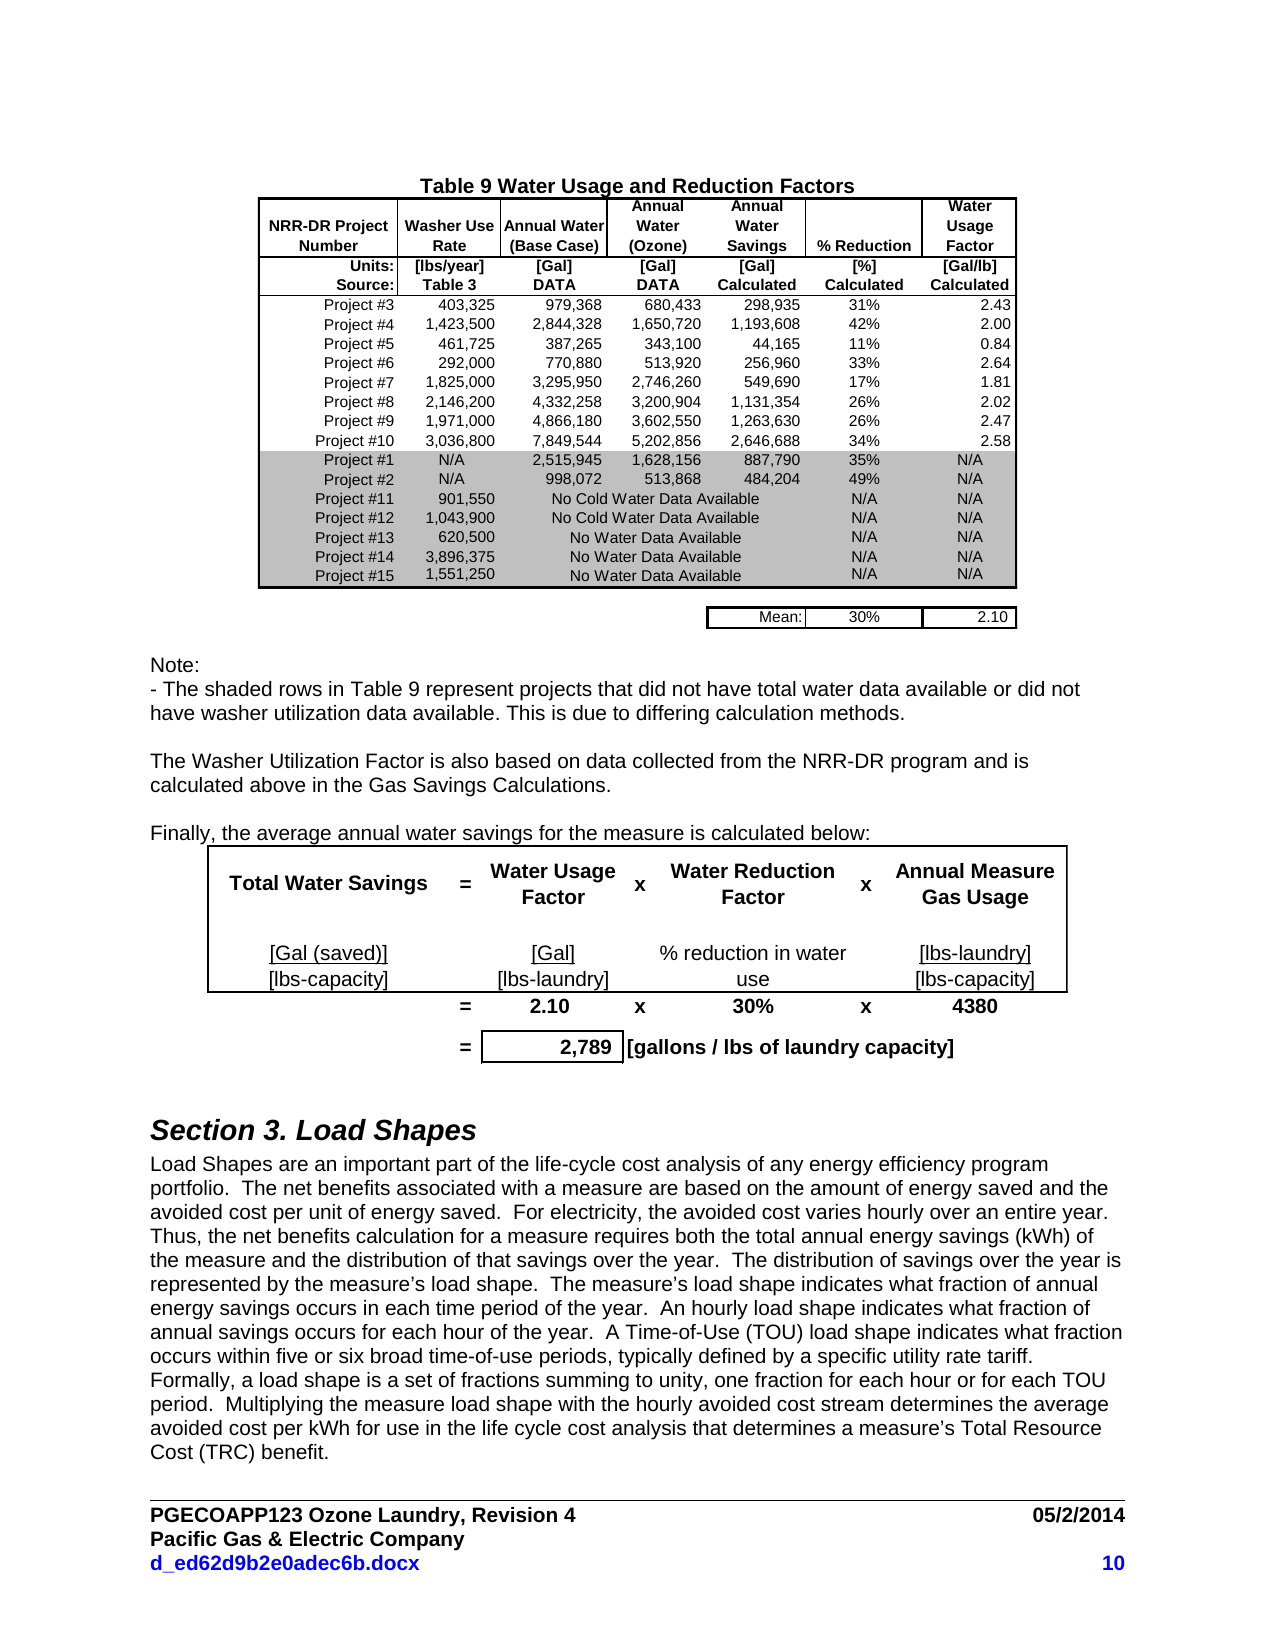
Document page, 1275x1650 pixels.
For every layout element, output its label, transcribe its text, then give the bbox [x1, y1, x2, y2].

text The Washer Utilization Factor is also based on data collected from the NRR-DR program and is calculated above in the Gas Savings Calculations. [150, 749, 1125, 797]
text Table 9 Water Usage and Reduction Factors [150, 174, 1125, 198]
text Note: [150, 653, 1125, 677]
subtitle Section 3. Load Shapes [150, 1112, 1125, 1146]
text Load Shapes are an important part of the life-cycle cost analysis of any energy efficiency program portfolio. The net benefits associated with a measure are based on the amount of energy saved and the avoided cost per unit of energy saved. For electricity, the avoided cost varies hourly over an entire year. Thus, the net benefits calculation for a measure requires both the total annual energy savings (kWh) of the measure and the distribution of that savings over the year. The distribution of savings over the year is represented by the measure’s load shape. The measure’s load shape indicates what fraction of annual energy savings occurs in each time period of the year. An hourly load shape indicates what fraction of annual savings occurs for each hour of the year. A Time-of-Use (TOU) load shape indicates what fraction occurs within five or six broad time-of-use periods, typically defined by a specific utility rate tariff. Formally, a load shape is a set of fractions summing to unity, one fraction for each hour or for each TOU period. Multiplying the measure load shape with the hourly avoided cost stream determines the average avoided cost per kWh for use in the life cycle cost analysis that determines a measure’s Total Resource Cost (TRC) benefit. [150, 1152, 1125, 1464]
text Finally, the average annual water savings for the measure is calculated below: [150, 821, 1125, 845]
text - The shaded rows in Table 9 represent projects that did not have total water data available or did not have washer utilization data available. This is due to differing calculation methods. [150, 677, 1125, 725]
